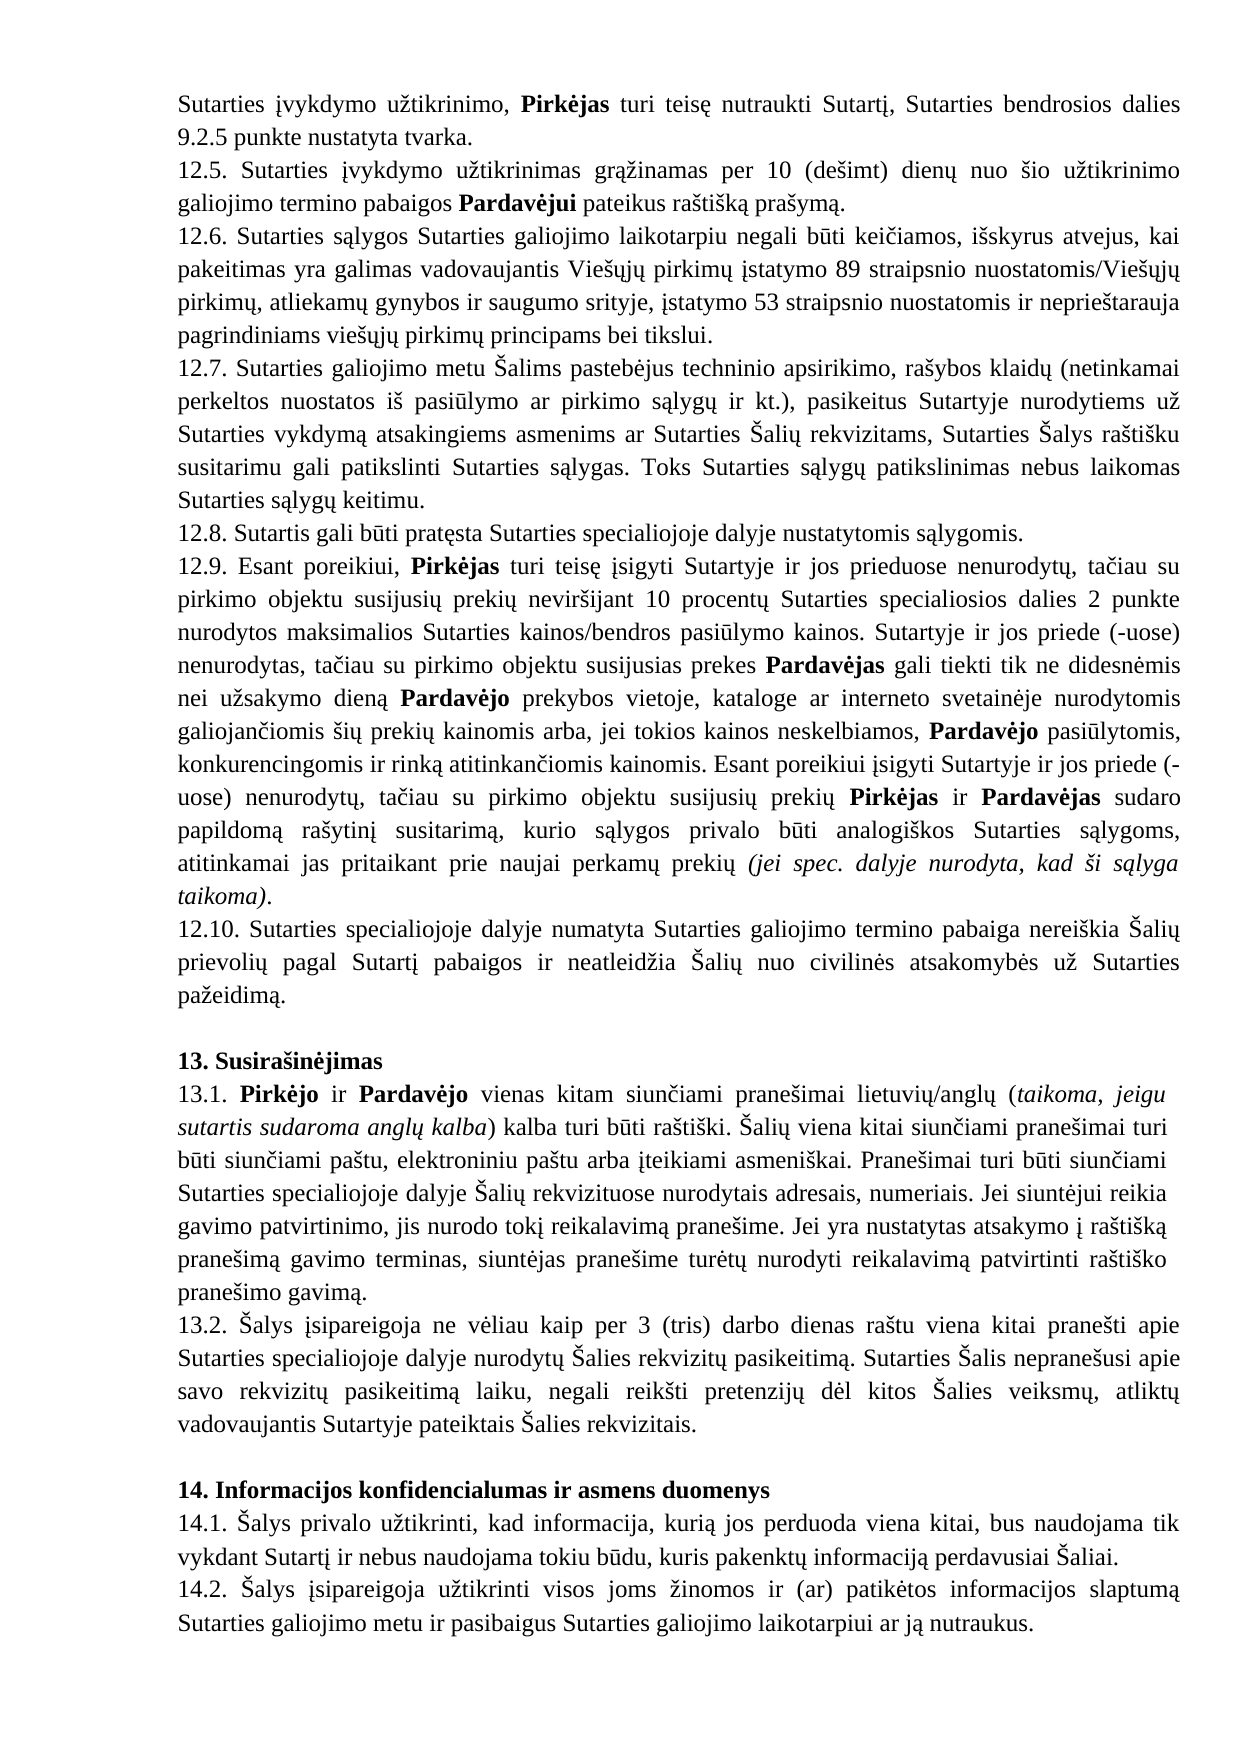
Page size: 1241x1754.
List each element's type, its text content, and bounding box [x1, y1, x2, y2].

text 13.2. Šalys įsipareigoja ne vėliau kaip per 3 (tris) darbo dienas raštu viena kitai pranešti apie Sutarties specialiojoje dalyje nurodytų Šalies rekvizitų pasikeitimą. Sutarties Šalis nepranešusi apie savo rekvizitų pasikeitimą laiku, negali reikšti pretenzijų dėl kitos Šalies veiksmų, atliktų vadovaujantis Sutartyje pateiktais Šalies rekvizitais. [177, 1310, 1181, 1438]
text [177, 89, 1181, 150]
text 14.1. Šalys privalo užtikrinti, kad informacija, kurią jos perduoda viena kitai, bus naudojama tik vykdant Sutartį ir nebus naudojama tokiu būdu, kuris pakenktų informaciją perdavusiai Šaliai. [177, 1508, 1181, 1570]
text 12.7. Sutarties galiojimo metu Šalims pastebėjus techninio apsirikimo, rašybos klaidų (netinkamai perkeltos nuostatos iš pasiūlymo ar pirkimo sąlygų ir kt.), pasikeitus Sutartyje nurodytiems už Sutarties vykdymą atsakingiems asmenims ar Sutarties Šalių rekvizitams, Sutarties Šalys raštišku susitarimu gali patikslinti Sutarties sąlygas. Toks Sutarties sąlygų patikslinimas nebus laikomas Sutarties sąlygų keitimu. [177, 353, 1181, 514]
text 13. Susirašinėjimas [177, 1046, 1168, 1075]
text 12.10. Sutarties specialiojoje dalyje numatyta Sutarties galiojimo termino pabaiga nereiškia Šalių prievolių pagal Sutartį pabaigos ir neatleidžia Šalių nuo civilinės atsakomybės už Sutarties pažeidimą. [177, 914, 1181, 1009]
text 14.2. Šalys įsipareigoja užtikrinti visos joms žinomos ir (ar) patikėtos informacijos slaptumą Sutarties galiojimo metu ir pasibaigus Sutarties galiojimo laikotarpiui ar ją nutraukus. [177, 1574, 1181, 1636]
text 13.1. Pirkėjo ir Pardavėjo vienas kitam siunčiami pranešimai lietuvių/anglų (taikoma, jeigu sutartis sudaroma anglų kalba) kalba turi būti raštiški. Šalių viena kitai siunčiami pranešimai turi būti siunčiami paštu, elektroniniu paštu arba įteikiami asmeniškai. Pranešimai turi būti siunčiami Sutarties specialiojoje dalyje Šalių rekvizituose nurodytais adresais, numeriais. Jei siuntėjui reikia gavimo patvirtinimo, jis nurodo tokį reikalavimą pranešime. Jei yra nustatytas atsakymo į raštišką pranešimą gavimo terminas, siuntėjas pranešime turėtų nurodyti reikalavimą patvirtinti raštiško pranešimo gavimą. [177, 1079, 1168, 1306]
text 12.6. Sutarties sąlygos Sutarties galiojimo laikotarpiu negali būti keičiamos, išskyrus atvejus, kai pakeitimas yra galimas vadovaujantis Viešųjų pirkimų įstatymo 89 straipsnio nuostatomis/Viešųjų pirkimų, atliekamų gynybos ir saugumo srityje, įstatymo 53 straipsnio nuostatomis ir neprieštarauja pagrindiniams viešųjų pirkimų principams bei tikslui. [177, 221, 1181, 348]
text 14. Informacijos konfidencialumas ir asmens duomenys [177, 1476, 1181, 1504]
text 12.9. Esant poreikiui, Pirkėjas turi teisę įsigyti Sutartyje ir jos prieduose nenurodytų, tačiau su pirkimo objektu susijusių prekių neviršijant 10 procentų Sutarties specialiosios dalies 2 punkte nurodytos maksimalios Sutarties kainos/bendros pasiūlymo kainos. Sutartyje ir jos priede (-uose) nenurodytas, tačiau su pirkimo objektu susijusias prekes Pardavėjas gali tiekti tik ne didesnėmis nei užsakymo dieną Pardavėjo prekybos vietoje, kataloge ar interneto svetainėje nurodytomis galiojančiomis šių prekių kainomis arba, jei tokios kainos neskelbiamos, Pardavėjo pasiūlytomis, konkurencingomis ir rinką atitinkančiomis kainomis. Esant poreikiui įsigyti Sutartyje ir jos priede (-uose) nenurodytų, tačiau su pirkimo objektu susijusių prekių Pirkėjas ir Pardavėjas sudaro papildomą rašytinį susitarimą, kurio sąlygos privalo būti analogiškos Sutarties sąlygoms, atitinkamai jas pritaikant prie naujai perkamų prekių (jei spec. dalyje nurodyta, kad ši sąlyga taikoma). [177, 551, 1181, 910]
text 12.8. Sutartis gali būti pratęsta Sutarties specialiojoje dalyje nustatytomis sąlygomis. [177, 518, 1181, 547]
text 12.5. Sutarties įvykdymo užtikrinimas grąžinamas per 10 (dešimt) dienų nuo šio užtikrinimo galiojimo termino pabaigos Pardavėjui pateikus raštišką prašymą. [177, 155, 1181, 216]
